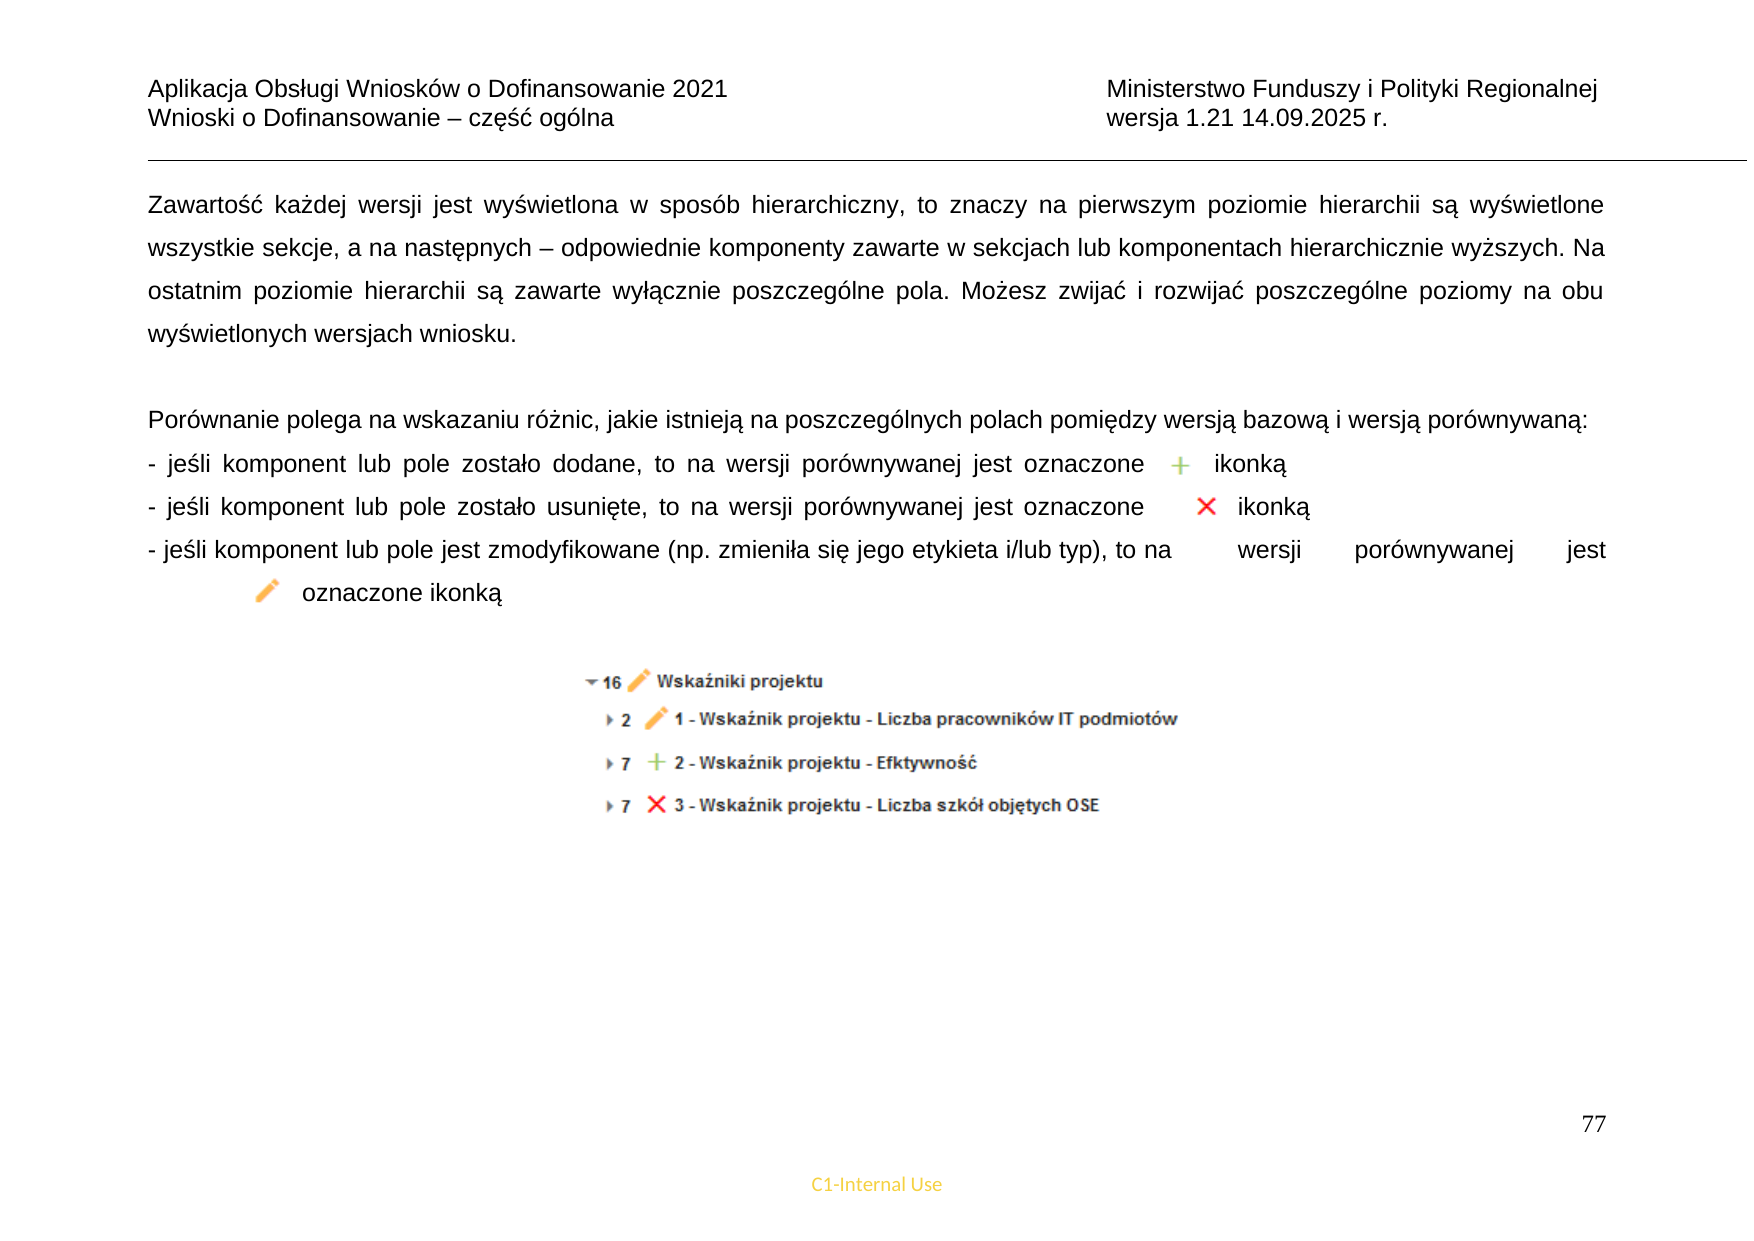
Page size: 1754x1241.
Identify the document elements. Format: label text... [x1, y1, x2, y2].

text - jeśli komponent lub pole zostało dodane, to na wersji porównywanej jest oznaczone ikonką [148, 448, 1606, 477]
picture [248, 574, 283, 609]
text - jeśli komponent lub pole zostało usunięte, to na wersji porównywanej jest oznaczone ikonką [148, 492, 1606, 520]
picture [1190, 493, 1219, 520]
text Zawartość każdej wersji jest wyświetlona w sposób hierarchiczny, to znaczy na pierwszym poziomie hierarchii są wyświetlone wszystkie sekcje, a na następnych – odpowiednie komponenty zawarte w sekcjach lub komponentach hierarchicznie wyższych. Na ostatnim poziomie hierarchii są zawarte wyłącznie poszczególne pola. Możesz zwijać i rozwijać poszczególne poziomy na obu wyświetlonych wersjach wniosku. [148, 190, 1606, 348]
text - jeśli komponent lub pole jest zmodyfikowane (np. zmieniła się jego etykieta i/lub typ), to na wersji porównywanej jest oznaczone ikonką [148, 535, 1606, 607]
picture [573, 664, 1181, 835]
text Porównanie polega na wskazaniu różnic, jakie istnieją na poszczególnych polach pomiędzy wersją bazową i wersją porównywaną: [148, 405, 1606, 434]
picture [1164, 449, 1194, 480]
